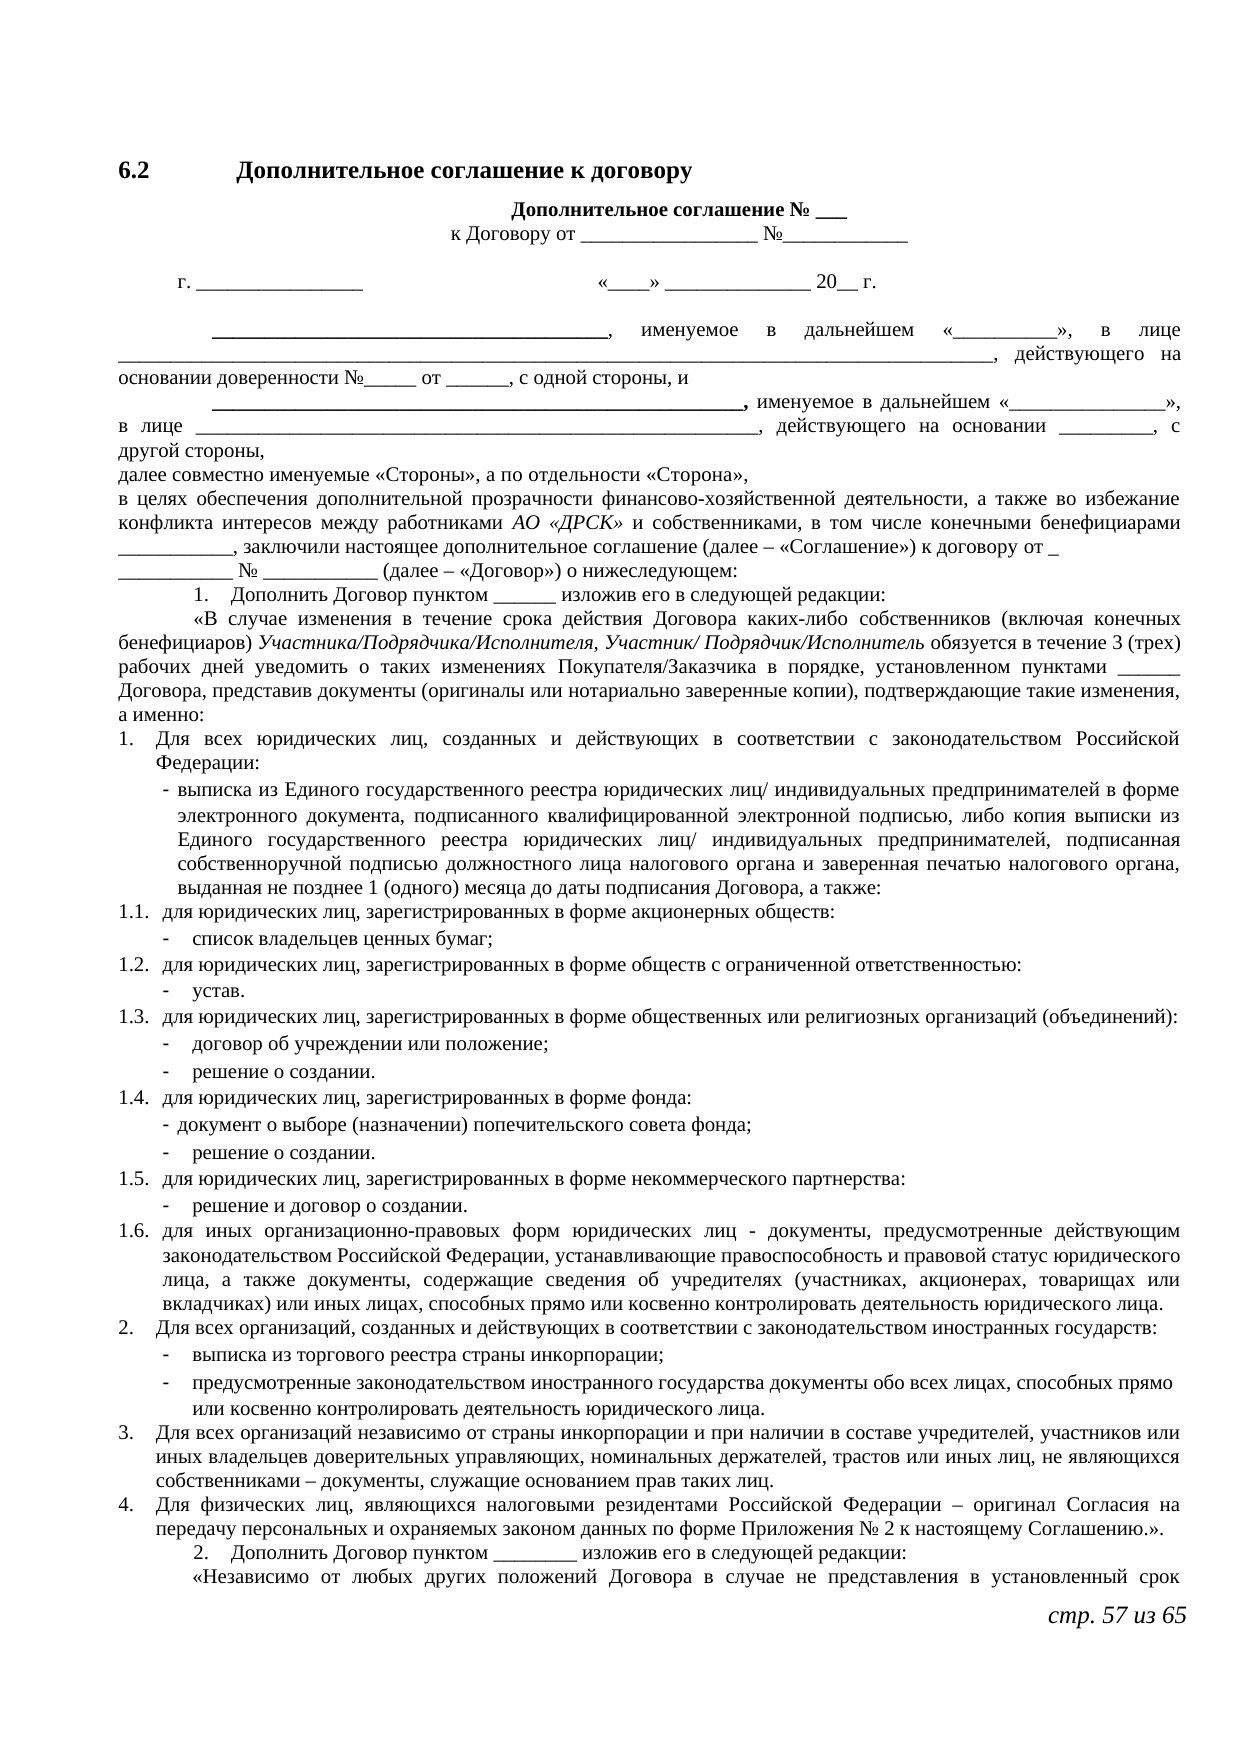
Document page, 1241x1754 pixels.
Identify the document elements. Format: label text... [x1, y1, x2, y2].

text ______________________________________, именуемое в дальнейшем «__________», в лице ____________________________________________________________________________________, действующего на основании доверенности №_____ от ______, с одной стороны, и [118, 317, 1181, 389]
list Дополнить Договор пунктом ________ изложив его в следующей редакции: [193, 1540, 1181, 1564]
list Для всех организаций независимо от страны инкорпорации и при наличии в составе учредителей, участников или иных владельцев доверительных управляющих, номинальных держателей, трастов или иных лиц, не являющихся собственниками – документы, служащие основанием прав таких лиц. [118, 1420, 1181, 1492]
text ___________________________________________________, именуемое в дальнейшем «_______________», в лице ______________________________________________________, действующего на основании _________, с другой стороны, [118, 389, 1181, 462]
list для юридических лиц, зарегистрированных в форме фонда: [118, 1085, 1181, 1109]
list устав. [162, 976, 1181, 1004]
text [118, 1564, 1181, 1588]
list список владельцев ценных бумаг; [162, 923, 1181, 952]
list Для всех организаций, созданных и действующих в соответствии с законодательством иностранных государств: [118, 1315, 1181, 1339]
list Для всех юридических лиц, созданных и действующих в соответствии с законодательством Российской Федерации: [118, 726, 1181, 774]
list выписка из Единого государственного реестра юридических лиц/ индивидуальных предпринимателей в форме электронного документа, подписанного квалифицированной электронной подписью, либо копия выписки из Единого государственного реестра юридических лиц/ индивидуальных предпринимателей, подписанная собственноручной подписью должностного лица налогового органа и заверенная печатью налогового органа, выданная не позднее 1 (одного) месяца до даты подписания Договора, а также: [162, 774, 1181, 899]
list для иных организационно-правовых форм юридических лиц - документы, предусмотренные действующим законодательством Российской Федерации, устанавливающие правоспособность и правовой статус юридического лица, а также документы, содержащие сведения об учредителях (участниках, акционерах, товарищах или вкладчиках) или иных лицах, способных прямо или косвенно контролировать деятельность юридического лица. [118, 1218, 1181, 1315]
list для юридических лиц, зарегистрированных в форме некоммерческого партнерства: [118, 1166, 1181, 1190]
text в целях обеспечения дополнительной прозрачности финансово-хозяйственной деятельности, а также во избежание конфликта интересов между работниками АО «ДРСК» и собственниками, в том числе конечными бенефициарами ___________, заключили настоящее дополнительное соглашение (далее – «Соглашение») к договору от _ [118, 486, 1181, 558]
text г. ________________ «____» ______________ 20__ г. [118, 269, 1181, 293]
list Для физических лиц, являющихся налоговыми резидентами Российской Федерации – оригинал Согласия на передачу персональных и охраняемых законом данных по форме Приложения № 2 к настоящему Соглашению.». [118, 1492, 1181, 1540]
list решение и договор о создании. [162, 1190, 1181, 1218]
text ___________ № ___________ (далее – «Договор») о нижеследующем: [118, 558, 1181, 582]
list Дополнить Договор пунктом ______ изложив его в следующей редакции: [193, 582, 1181, 606]
text далее совместно именуемые «Стороны», а по отдельности «Сторона», [118, 462, 1181, 486]
list для юридических лиц, зарегистрированных в форме общественных или религиозных организаций (объединений): [118, 1004, 1181, 1028]
list предусмотренные законодательством иностранного государства документы обо всех лицах, способных прямо или косвенно контролировать деятельность юридического лица. [162, 1367, 1181, 1420]
text к Договору от _________________ №____________ [118, 221, 1181, 245]
list для юридических лиц, зарегистрированных в форме акционерных обществ: [118, 899, 1181, 923]
list решение о создании. [162, 1057, 1181, 1085]
text Дополнительное соглашение № ___ [118, 197, 1181, 221]
list документ о выборе (назначении) попечительского совета фонда; [162, 1109, 1181, 1137]
list для юридических лиц, зарегистрированных в форме обществ с ограниченной ответственностью: [118, 952, 1181, 976]
list решение о создании. [162, 1137, 1181, 1166]
subtitle Дополнительное соглашение к договору [118, 156, 1181, 184]
list договор об учреждении или положение; [162, 1028, 1181, 1057]
text «В случае изменения в течение срока действия Договора каких-либо собственников (включая конечных бенефициаров) Участника/Подрядчика/Исполнителя, Участник/ Подрядчик/Исполнитель обязуется в течение 3 (трех) рабочих дней уведомить о таких изменениях Покупателя/Заказчика в порядке, установленном пунктами ______ Договора, представив документы (оригиналы или нотариально заверенные копии), подтверждающие такие изменения, а именно: [118, 606, 1181, 726]
list выписка из торгового реестра страны инкорпорации; [162, 1339, 1181, 1367]
